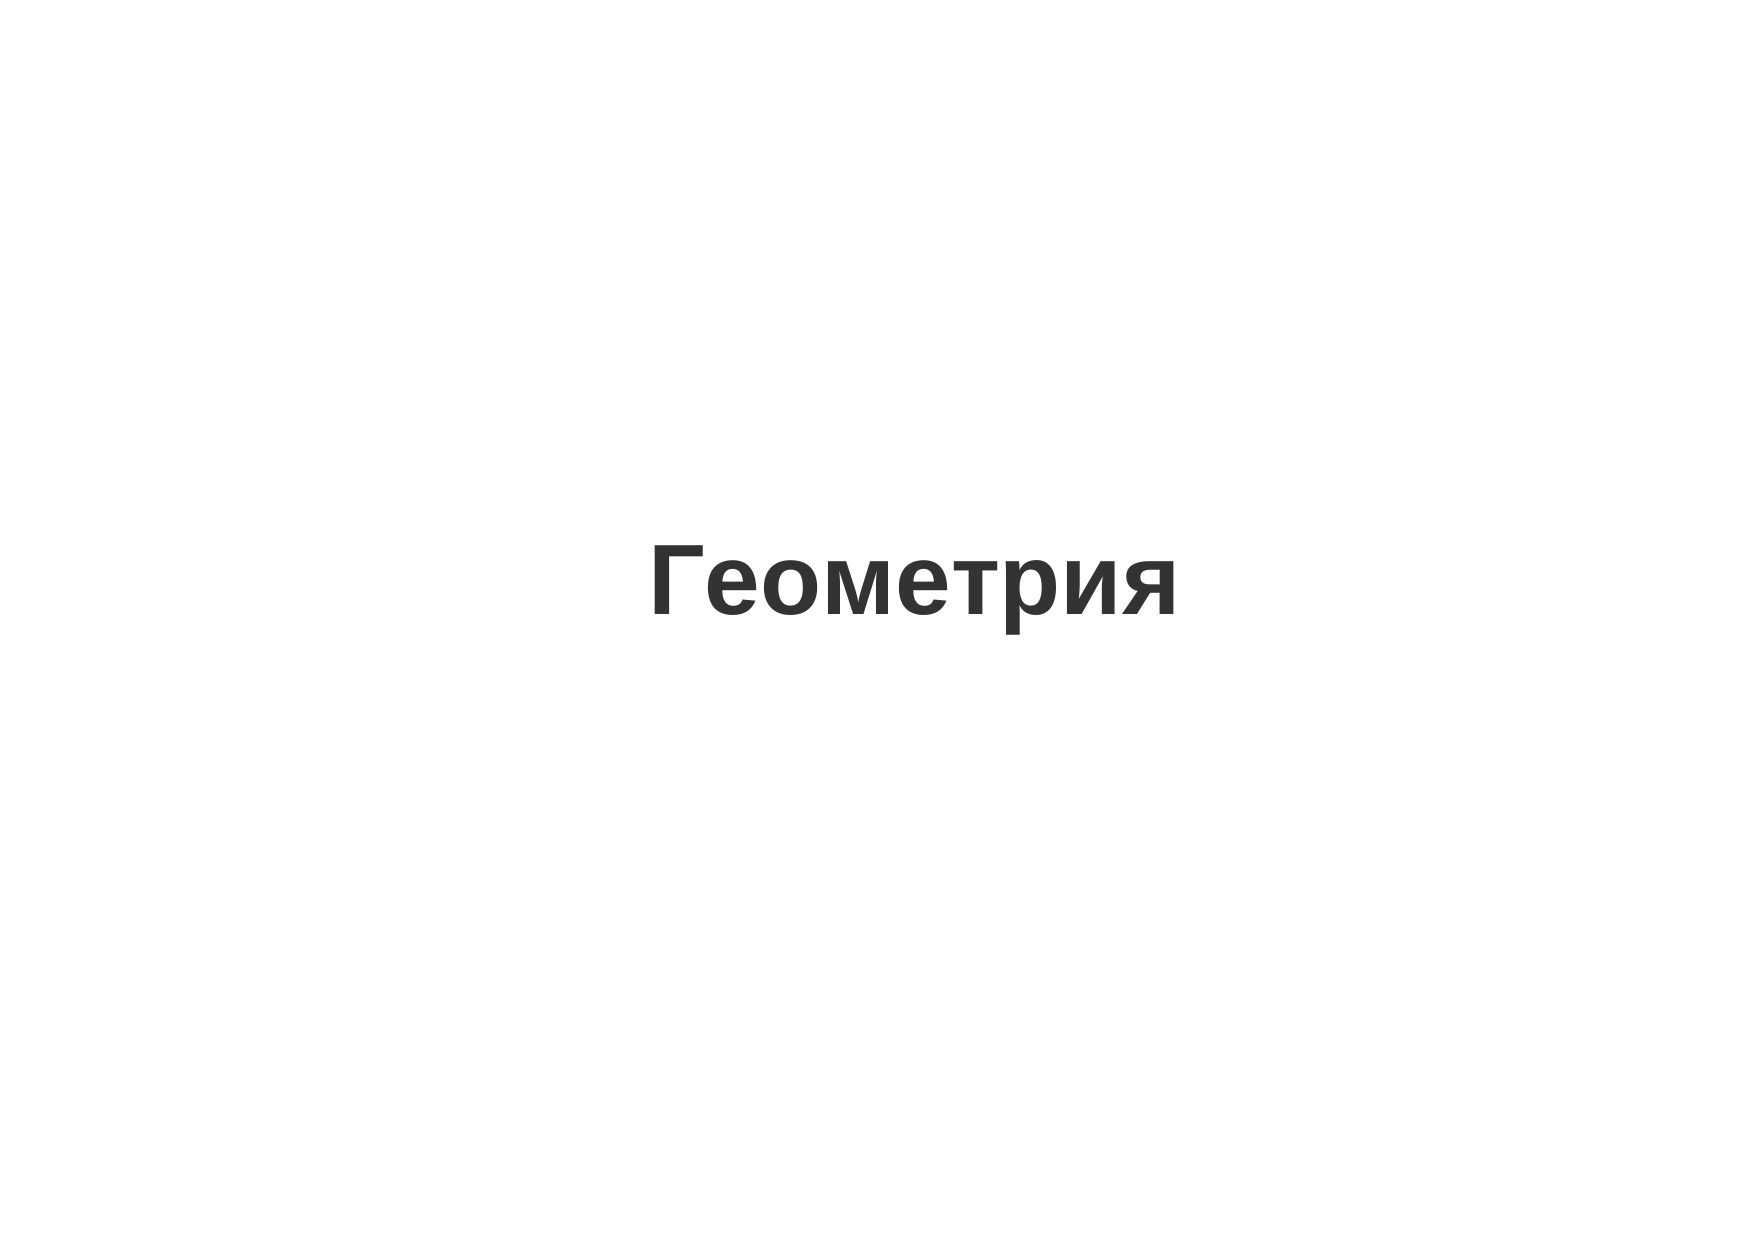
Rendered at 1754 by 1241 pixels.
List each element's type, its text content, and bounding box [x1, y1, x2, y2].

text Геометрия [193, 521, 1636, 636]
